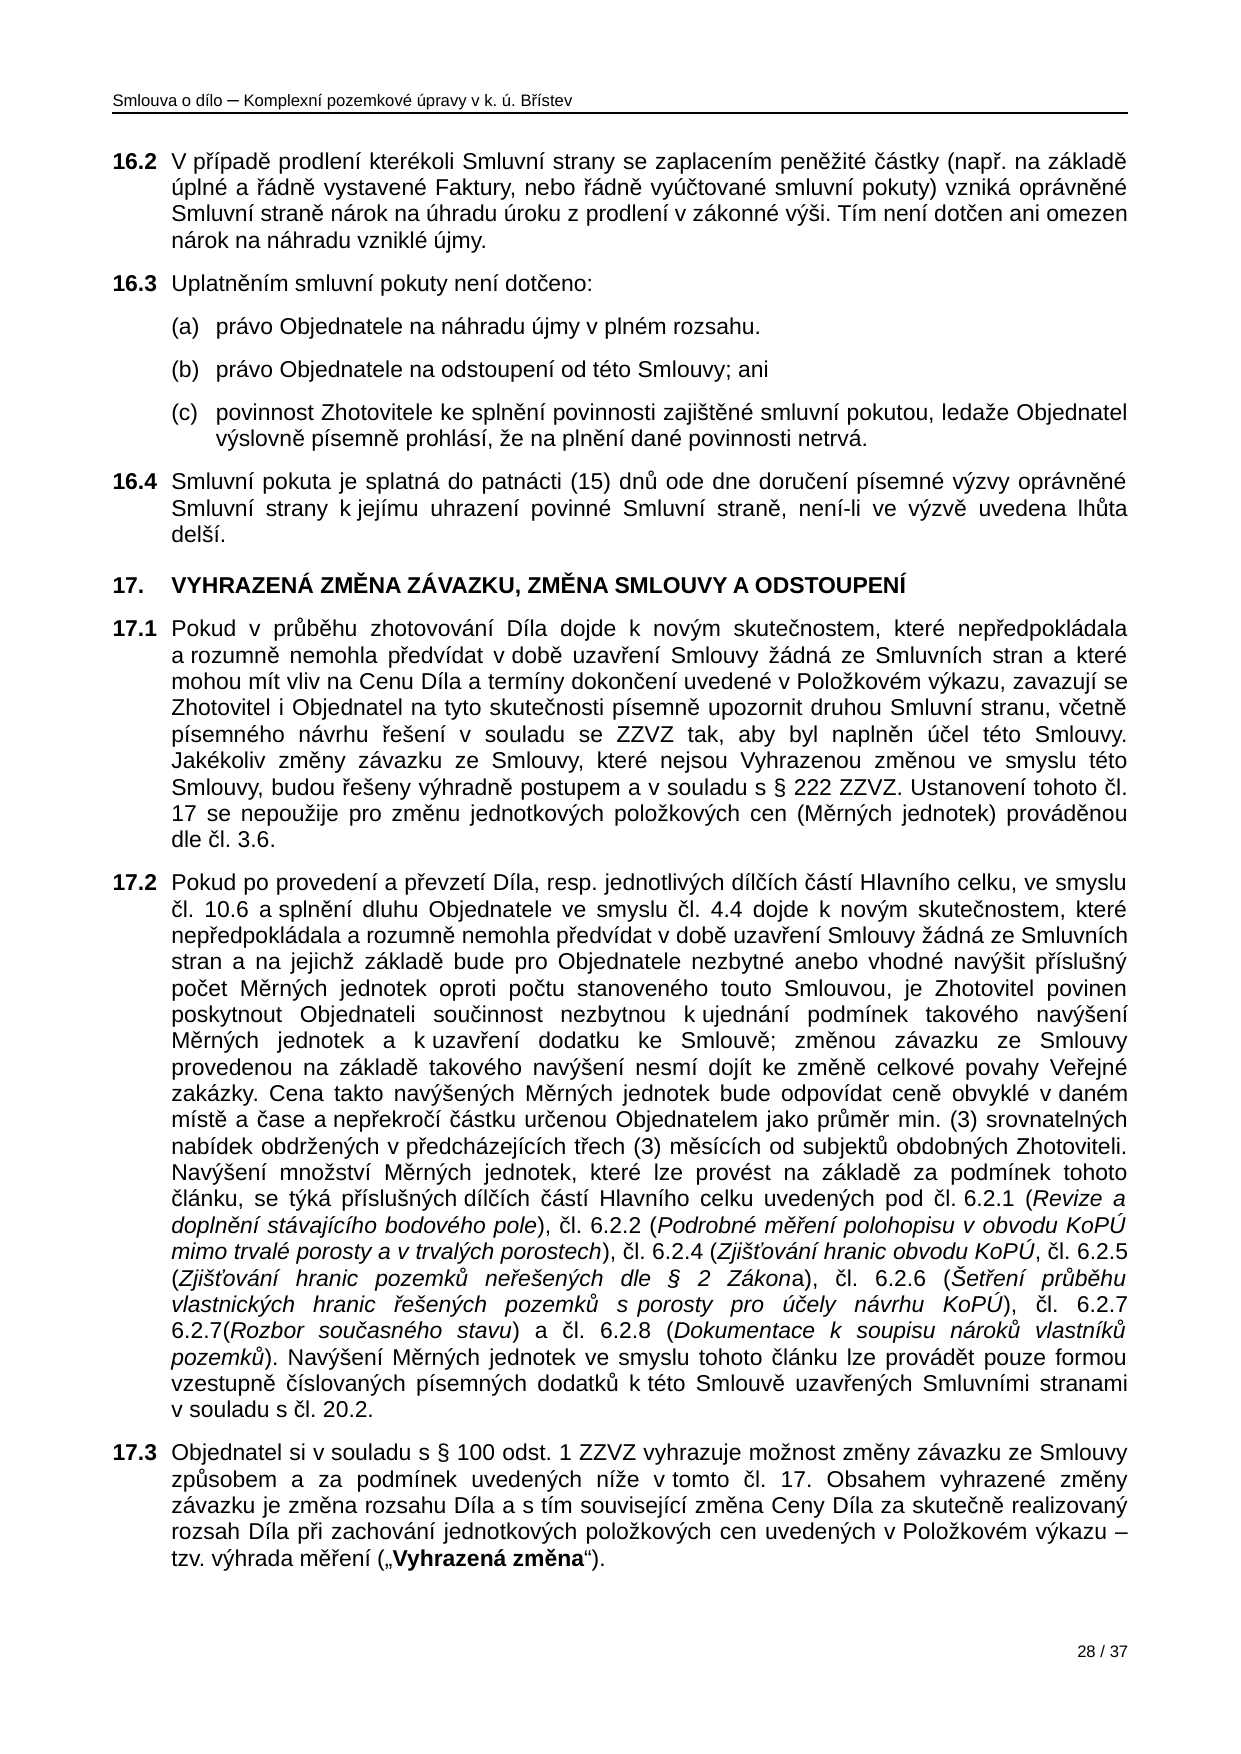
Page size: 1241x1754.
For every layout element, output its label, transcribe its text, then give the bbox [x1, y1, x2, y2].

text Vyhrazená změna závazku, změna smlouvy a odstoupení [112, 572, 1128, 599]
list povinnost Zhotovitele ke splnění povinnosti zajištěné smluvní pokutou, ledaže Objednatel výslovně písemně prohlásí, že na plnění dané povinnosti netrvá. [171, 399, 1128, 452]
text Smluvní pokuta je splatná do patnácti (15) dnů ode dne doručení písemné výzvy oprávněné Smluvní strany k jejímu uhrazení povinné Smluvní straně, není-li ve výzvě uvedena lhůta delší. [112, 468, 1128, 547]
text Objednatel si v souladu s § 100 odst. 1 ZZVZ vyhrazuje možnost změny závazku ze Smlouvy způsobem a za podmínek uvedených níže v tomto čl. 17. Obsahem vyhrazené změny závazku je změna rozsahu Díla a s tím související změna Ceny Díla za skutečně realizovaný rozsah Díla při zachování jednotkových položkových cen uvedených v Položkovém výkazu – tzv. výhrada měření („Vyhrazená změna“). [112, 1439, 1128, 1571]
text Pokud po provedení a převzetí Díla, resp. jednotlivých dílčích částí Hlavního celku, ve smyslu čl. 10.6 a splnění dluhu Objednatele ve smyslu čl. 4.4 dojde k novým skutečnostem, které nepředpokládala a rozumně nemohla předvídat v době uzavření Smlouvy žádná ze Smluvních stran a na jejichž základě bude pro Objednatele nezbytné anebo vhodné navýšit příslušný počet Měrných jednotek oproti počtu stanoveného touto Smlouvou, je Zhotovitel povinen poskytnout Objednateli součinnost nezbytnou k ujednání podmínek takového navýšení Měrných jednotek a k uzavření dodatku ke Smlouvě; změnou závazku ze Smlouvy provedenou na základě takového navýšení nesmí dojít ke změně celkové povahy Veřejné zakázky. Cena takto navýšených Měrných jednotek bude odpovídat ceně obvyklé v daném místě a čase a nepřekročí částku určenou Objednatelem jako průměr min. (3) srovnatelných nabídek obdržených v předcházejících třech (3) měsících od subjektů obdobných Zhotoviteli. Navýšení množství Měrných jednotek, které lze provést na základě za podmínek tohoto článku, se týká příslušných dílčích částí Hlavního celku uvedených pod čl. 6.2.1 (Revize a doplnění stávajícího bodového pole), čl. 6.2.2 (Podrobné měření polohopisu v obvodu KoPÚ mimo trvalé porosty a v trvalých porostech), čl. 6.2.4 (Zjišťování hranic obvodu KoPÚ, čl. 6.2.5 (Zjišťování hranic pozemků neřešených dle § 2 Zákona), čl. 6.2.6 (Šetření průběhu vlastnických hranic řešených pozemků s porosty pro účely návrhu KoPÚ), čl. 6.2.7 (Rozbor současného stavu) a čl. 6.2.8 (Dokumentace k soupisu nároků vlastníků pozemků). Navýšení Měrných jednotek ve smyslu tohoto článku lze provádět pouze formou vzestupně číslovaných písemných dodatků k této Smlouvě uzavřených Smluvními stranami v souladu s čl. 20.2. [112, 869, 1128, 1423]
text Pokud v průběhu zhotovování Díla dojde k novým skutečnostem, které nepředpokládala a rozumně nemohla předvídat v době uzavření Smlouvy žádná ze Smluvních stran a které mohou mít vliv na Cenu Díla a termíny dokončení uvedené v Položkovém výkazu, zavazují se Zhotovitel i Objednatel na tyto skutečnosti písemně upozornit druhou Smluvní stranu, včetně písemného návrhu řešení v souladu se ZZVZ tak, aby byl naplněn účel této Smlouvy. Jakékoliv změny závazku ze Smlouvy, které nejsou Vyhrazenou změnou ve smyslu této Smlouvy, budou řešeny výhradně postupem a v souladu s § 222 ZZVZ. Ustanovení tohoto čl. 17 se nepoužije pro změnu jednotkových položkových cen (Měrných jednotek) prováděnou dle čl. 3.6. [112, 615, 1128, 852]
list právo Objednatele na odstoupení od této Smlouvy; ani [171, 356, 1128, 382]
list právo Objednatele na náhradu újmy v plném rozsahu. [171, 313, 1128, 339]
text Uplatněním smluvní pokuty není dotčeno: [112, 270, 1128, 296]
text V případě prodlení kterékoli Smluvní strany se zaplacením peněžité částky (např. na základě úplné a řádně vystavené Faktury, nebo řádně vyúčtované smluvní pokuty) vzniká oprávněné Smluvní straně nárok na úhradu úroku z prodlení v zákonné výši. Tím není dotčen ani omezen nárok na náhradu vzniklé újmy. [112, 148, 1128, 253]
